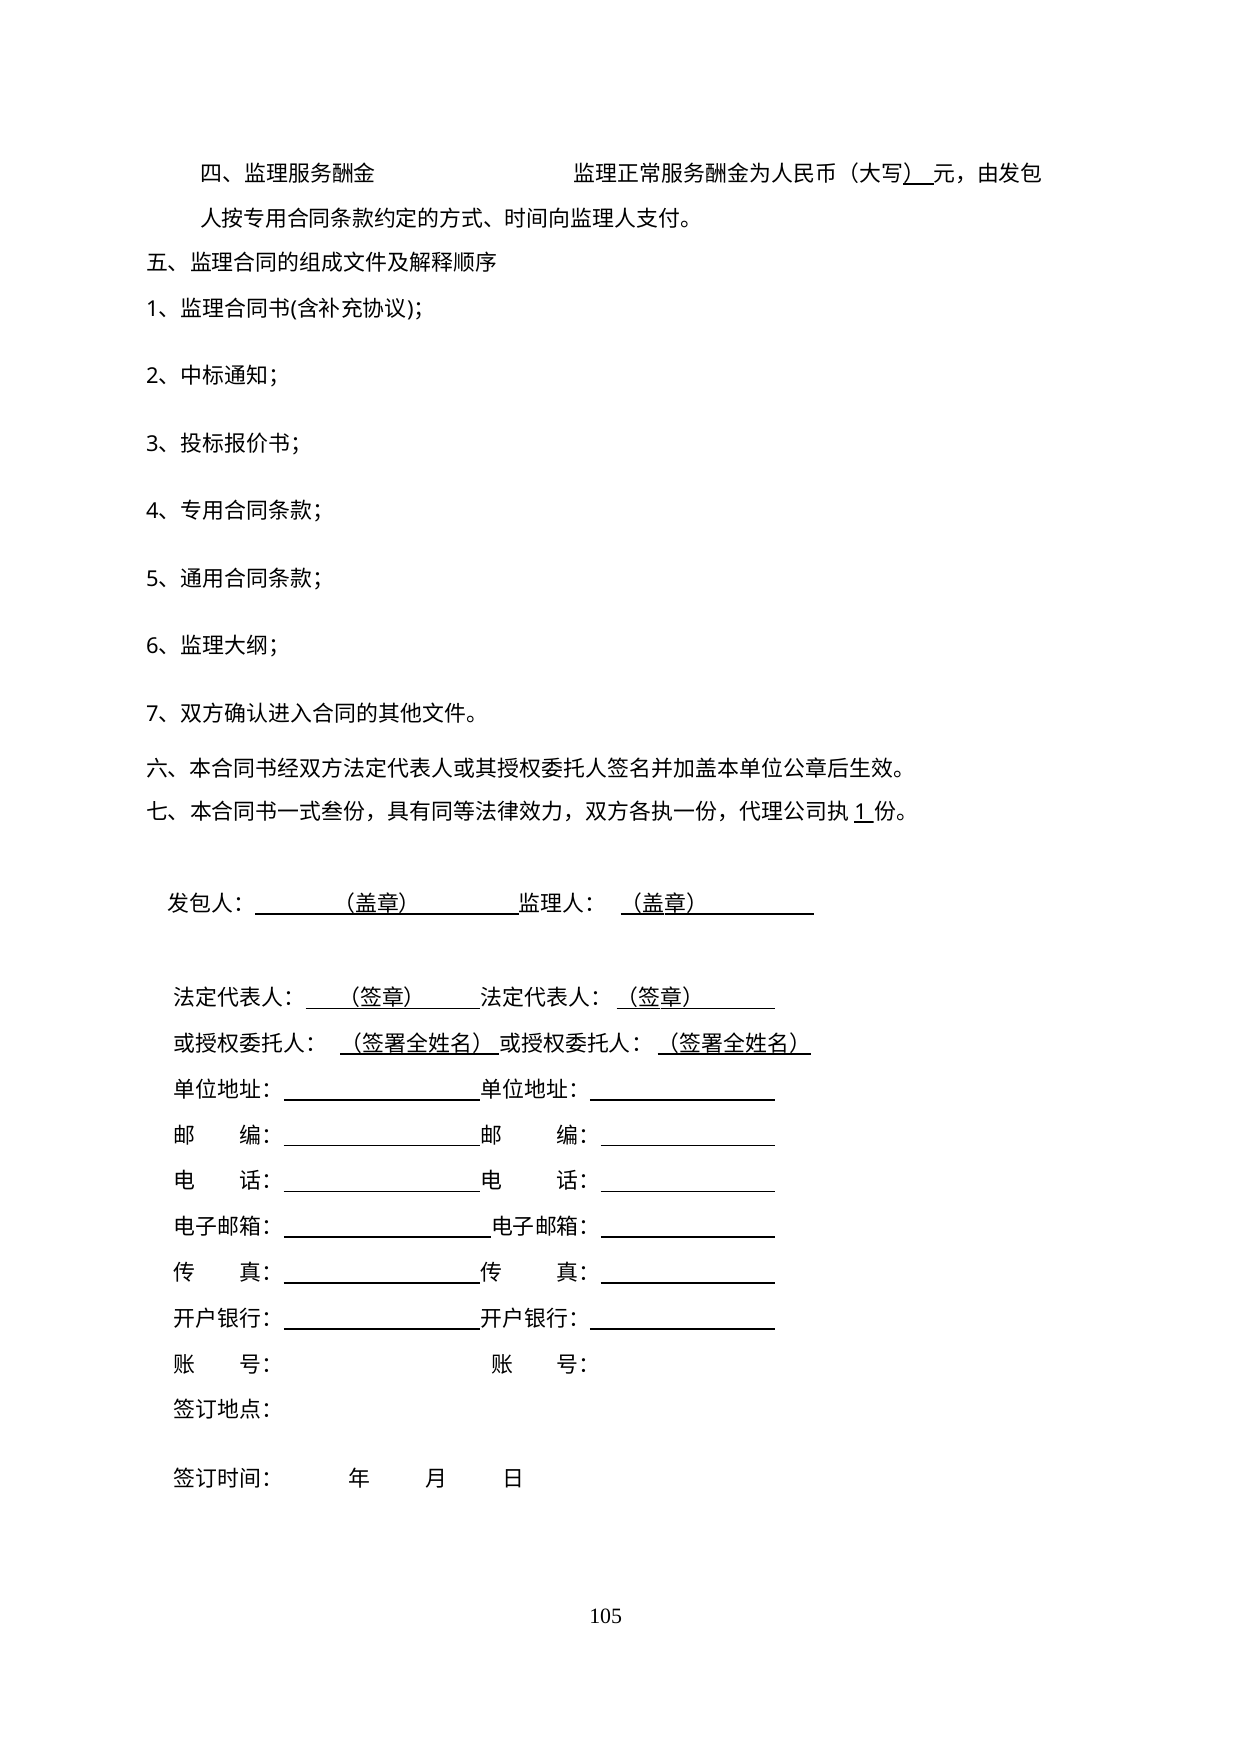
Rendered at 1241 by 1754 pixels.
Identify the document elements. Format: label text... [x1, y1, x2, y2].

text 或授权委托人： （签署全姓名） 或授权委托人： （签署全姓名） [174, 1026, 1065, 1058]
text 电子邮箱： 电子邮箱： [174, 1209, 1065, 1241]
text 发包人： （盖章） 监理人： （盖章） [146, 886, 1065, 917]
text 法定代表人： （签章） 法定代表人： （签章） [174, 980, 1065, 1012]
text 四、监理服务酬金 监理正常服务酬金为人民币（大写） 元，由发包人按专用合同条款约定的方式、时间向监理人支付。 [200, 156, 1054, 232]
text 单位地址： 单位地址： [174, 1071, 1065, 1104]
text 2、中标通知； [146, 358, 1065, 390]
text 5、通用合同条款； [146, 561, 1065, 592]
text 五、监理合同的组成文件及解释顺序 [146, 245, 1065, 277]
text 邮 编： 邮 编： [174, 1117, 1065, 1149]
text 账 号： 账 号： [174, 1346, 1065, 1378]
text 签订时间： 年 月 日 [174, 1461, 1065, 1493]
text 3、投标报价书； [146, 426, 1065, 457]
text 4、专用合同条款； [146, 493, 1065, 525]
text 七、本合同书一式叁份，具有同等法律效力，双方各执一份，代理公司执 1 份。 [146, 794, 933, 826]
text 传 真： 传 真： [174, 1255, 1065, 1287]
text 电 话： 电 话： [174, 1163, 1065, 1195]
list 本合同书经双方法定代表人或其授权委托人签名并加盖本单位公章后生效。 [146, 751, 933, 783]
list 双方确认进入合同的其他文件。 [146, 696, 933, 727]
text 6、监理大纲； [146, 628, 1065, 660]
text 1、监理合同书(含补充协议)； [146, 291, 1065, 322]
text 签订地点： [174, 1392, 1065, 1424]
text 开户银行： 开户银行： [174, 1301, 1065, 1333]
